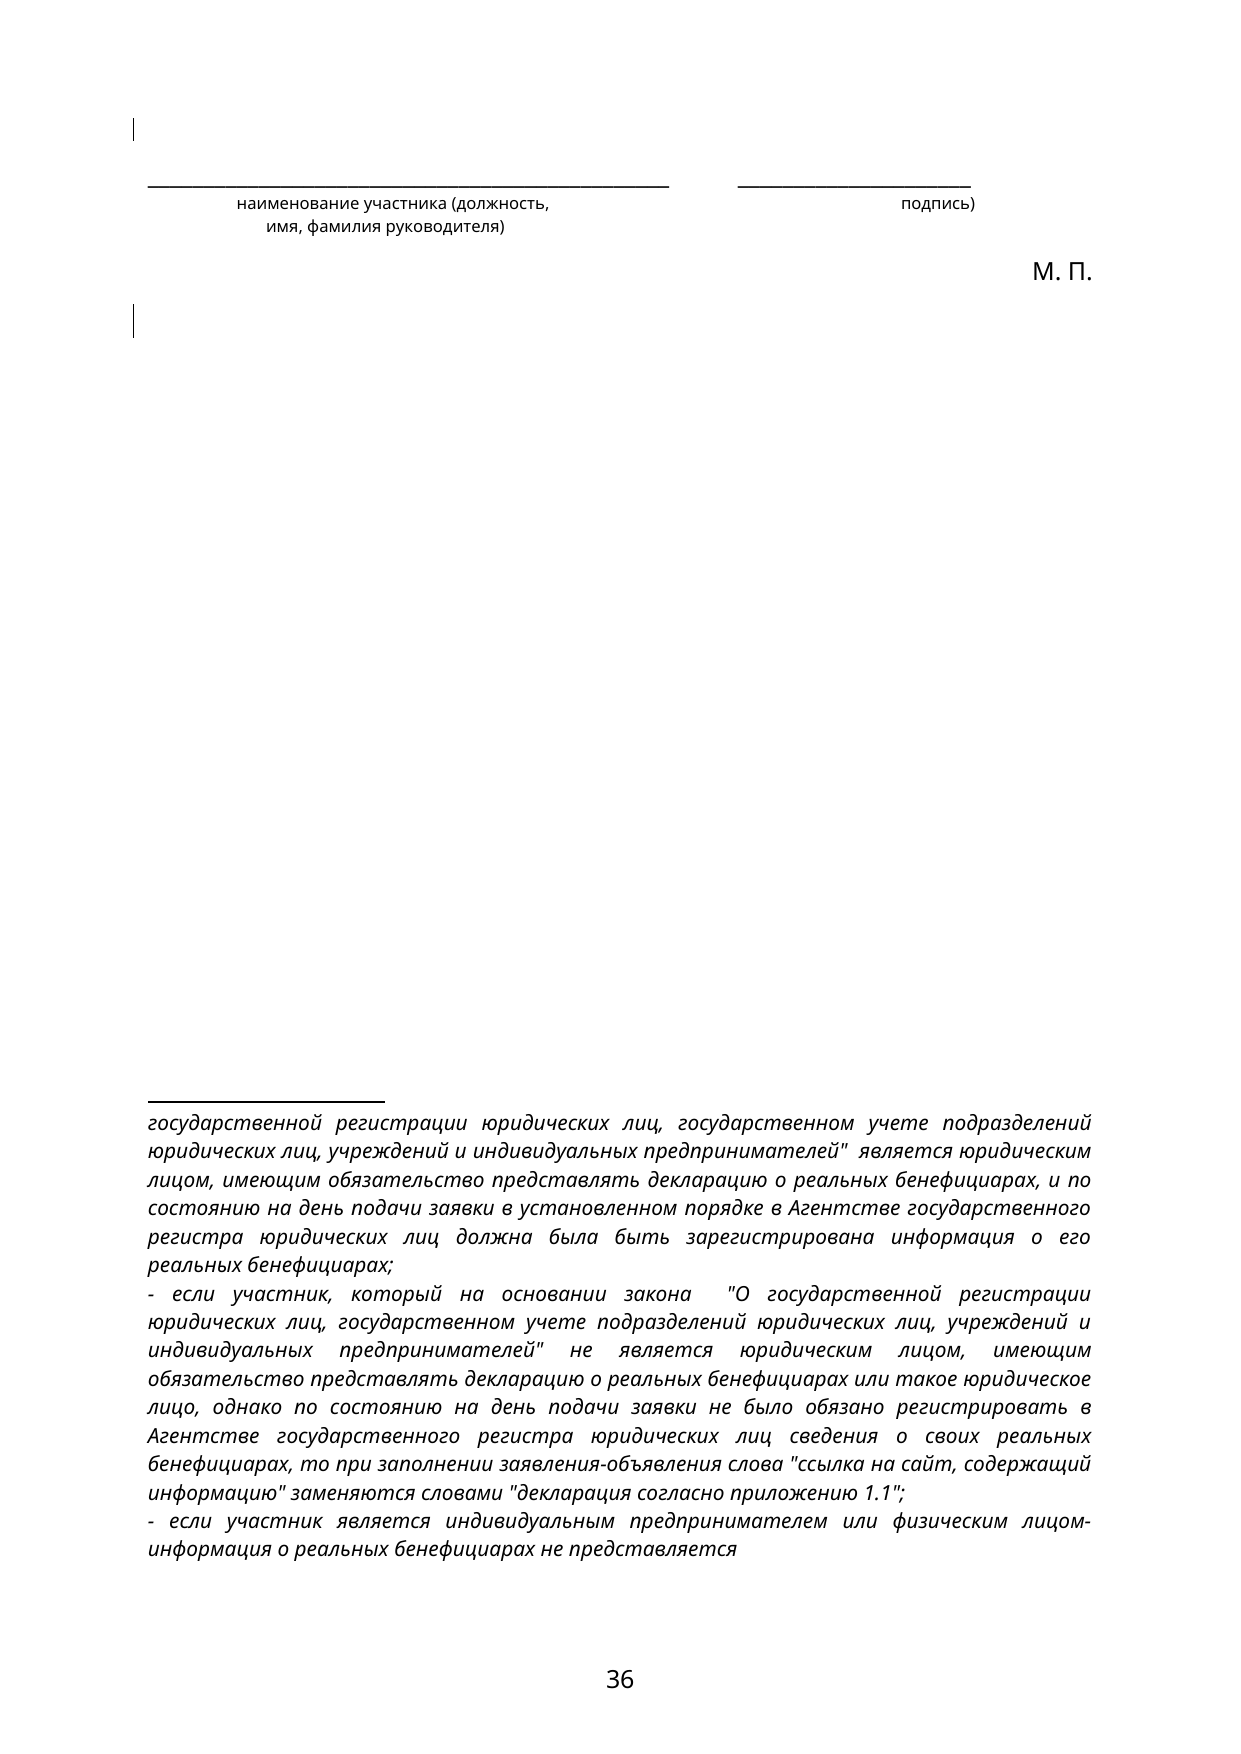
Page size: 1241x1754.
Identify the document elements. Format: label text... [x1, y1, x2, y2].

text _______________________________________________ _____________________ [148, 157, 1092, 192]
text М. П. [148, 254, 1092, 288]
text имя, фамилия руководителя) [266, 214, 1092, 237]
text наименование участника (должность, подпись) [236, 192, 1092, 214]
